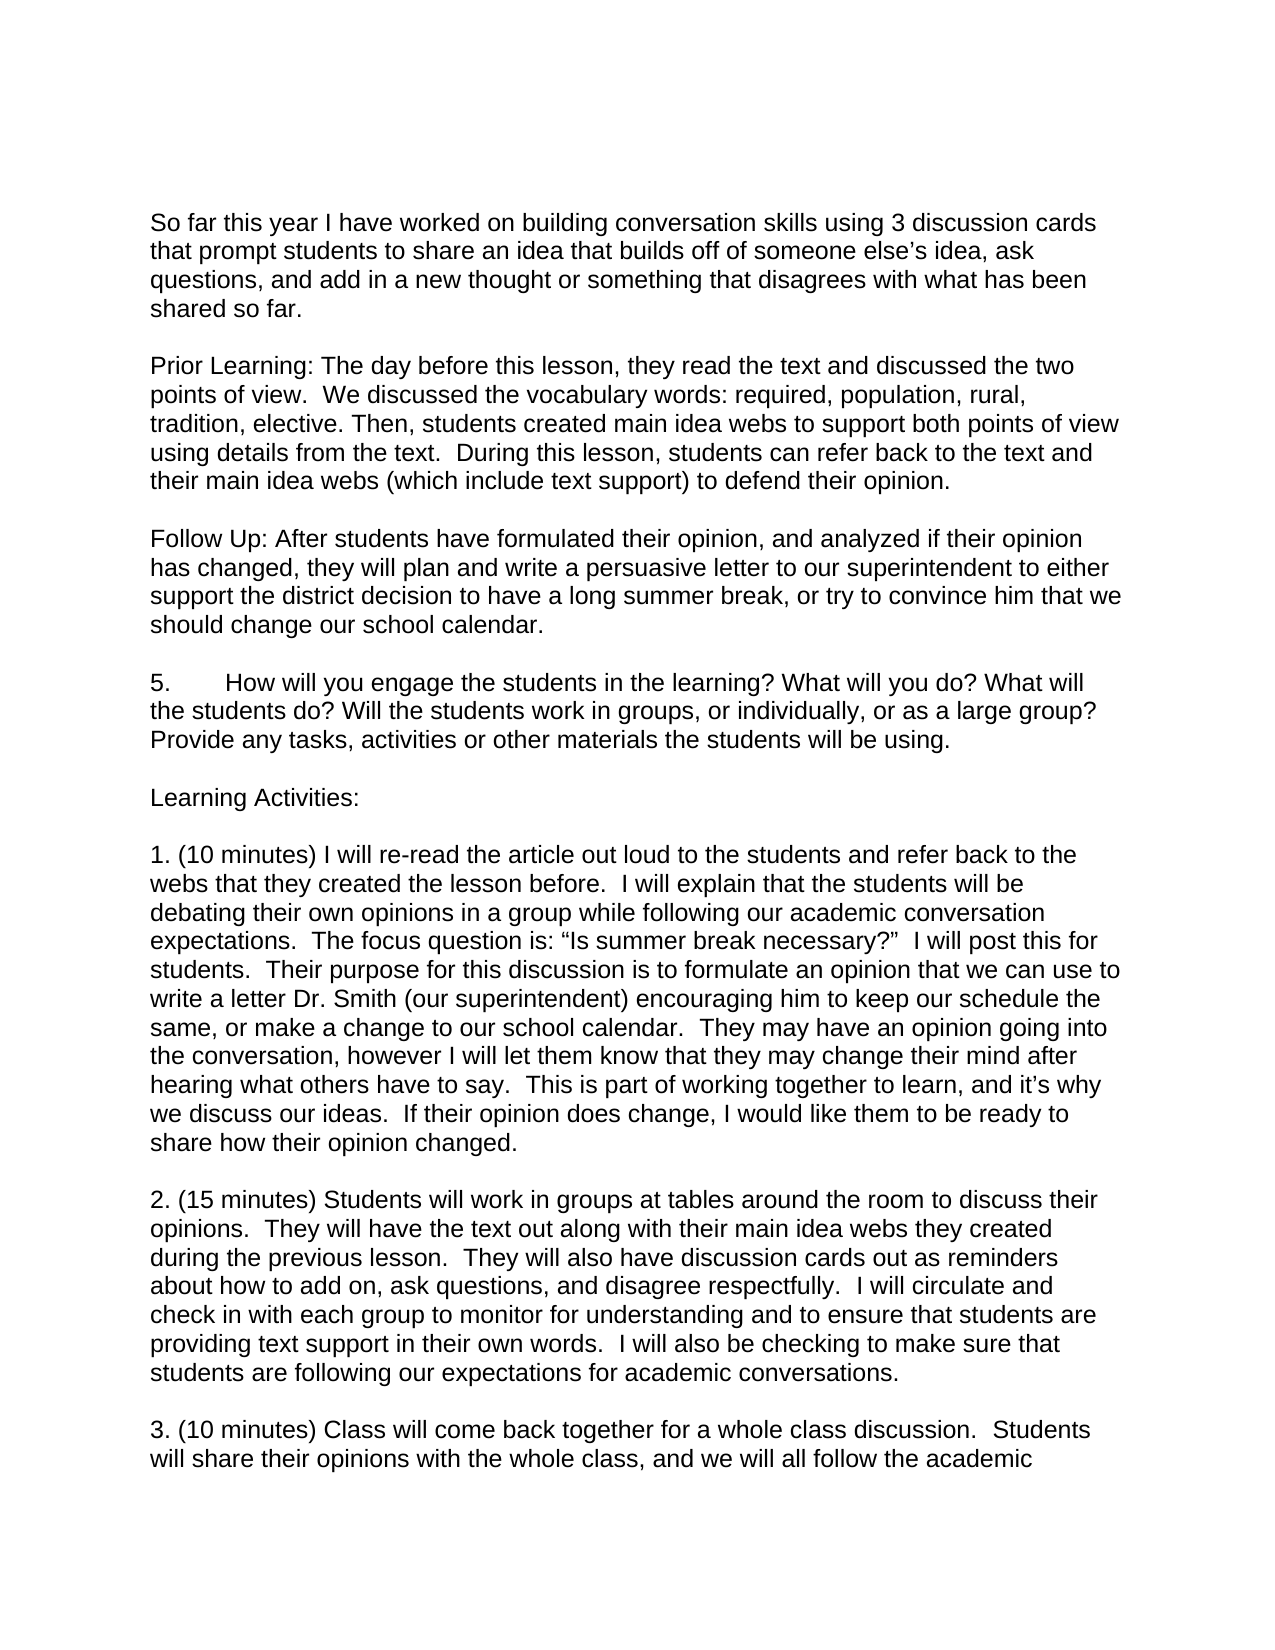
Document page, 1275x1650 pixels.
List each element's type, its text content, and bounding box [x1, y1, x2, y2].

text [150, 1415, 1125, 1472]
text Prior Learning: The day before this lesson, they read the text and discussed the two points of view. We discussed the vocabulary words: required, population, rural, tradition, elective. Then, students created main idea webs to support both points of view using details from the text. During this lesson, students can refer back to the text and their main idea webs (which include text support) to defend their opinion. [150, 351, 1125, 495]
text 2. (15 minutes) Students will work in groups at tables around the room to discuss their opinions. They will have the text out along with their main idea webs they created during the previous lesson. They will also have discussion cards out as reminders about how to add on, ask questions, and disagree respectfully. I will circulate and check in with each group to monitor for understanding and to ensure that students are providing text support in their own words. I will also be checking to make sure that students are following our expectations for academic conversations. [150, 1185, 1125, 1415]
text Follow Up: After students have formulated their opinion, and analyzed if their opinion has changed, they will plan and write a persuasive letter to our superintendent to either support the district decision to have a long summer break, or try to convince him that we should change our school calendar. [150, 524, 1125, 639]
text 5. How will you engage the students in the learning? What will you do? What will the students do? Will the students work in groups, or individually, or as a large group? Provide any tasks, activities or other materials the students will be using. [150, 667, 1125, 754]
text 1. (10 minutes) I will re-read the article out loud to the students and refer back to the webs that they created the lesson before. I will explain that the students will be debating their own opinions in a group while following our academic conversation expectations. The focus question is: “Is summer break necessary?” I will post this for students. Their purpose for this discussion is to formulate an opinion that we can use to write a letter Dr. Smith (our superintendent) encouraging him to keep our schedule the same, or make a change to our school calendar. They may have an opinion going into the conversation, however I will let them know that they may change their mind after hearing what others have to say. This is part of working together to learn, and it’s why we discuss our ideas. If their opinion does change, I would like them to be ready to share how their opinion changed. [150, 840, 1125, 1156]
text So far this year I have worked on building conversation skills using 3 discussion cards that prompt students to share an idea that builds off of someone else’s idea, ask questions, and add in a new thought or something that disagrees with what has been shared so far. [150, 207, 1125, 351]
text Learning Activities: [150, 782, 1125, 811]
